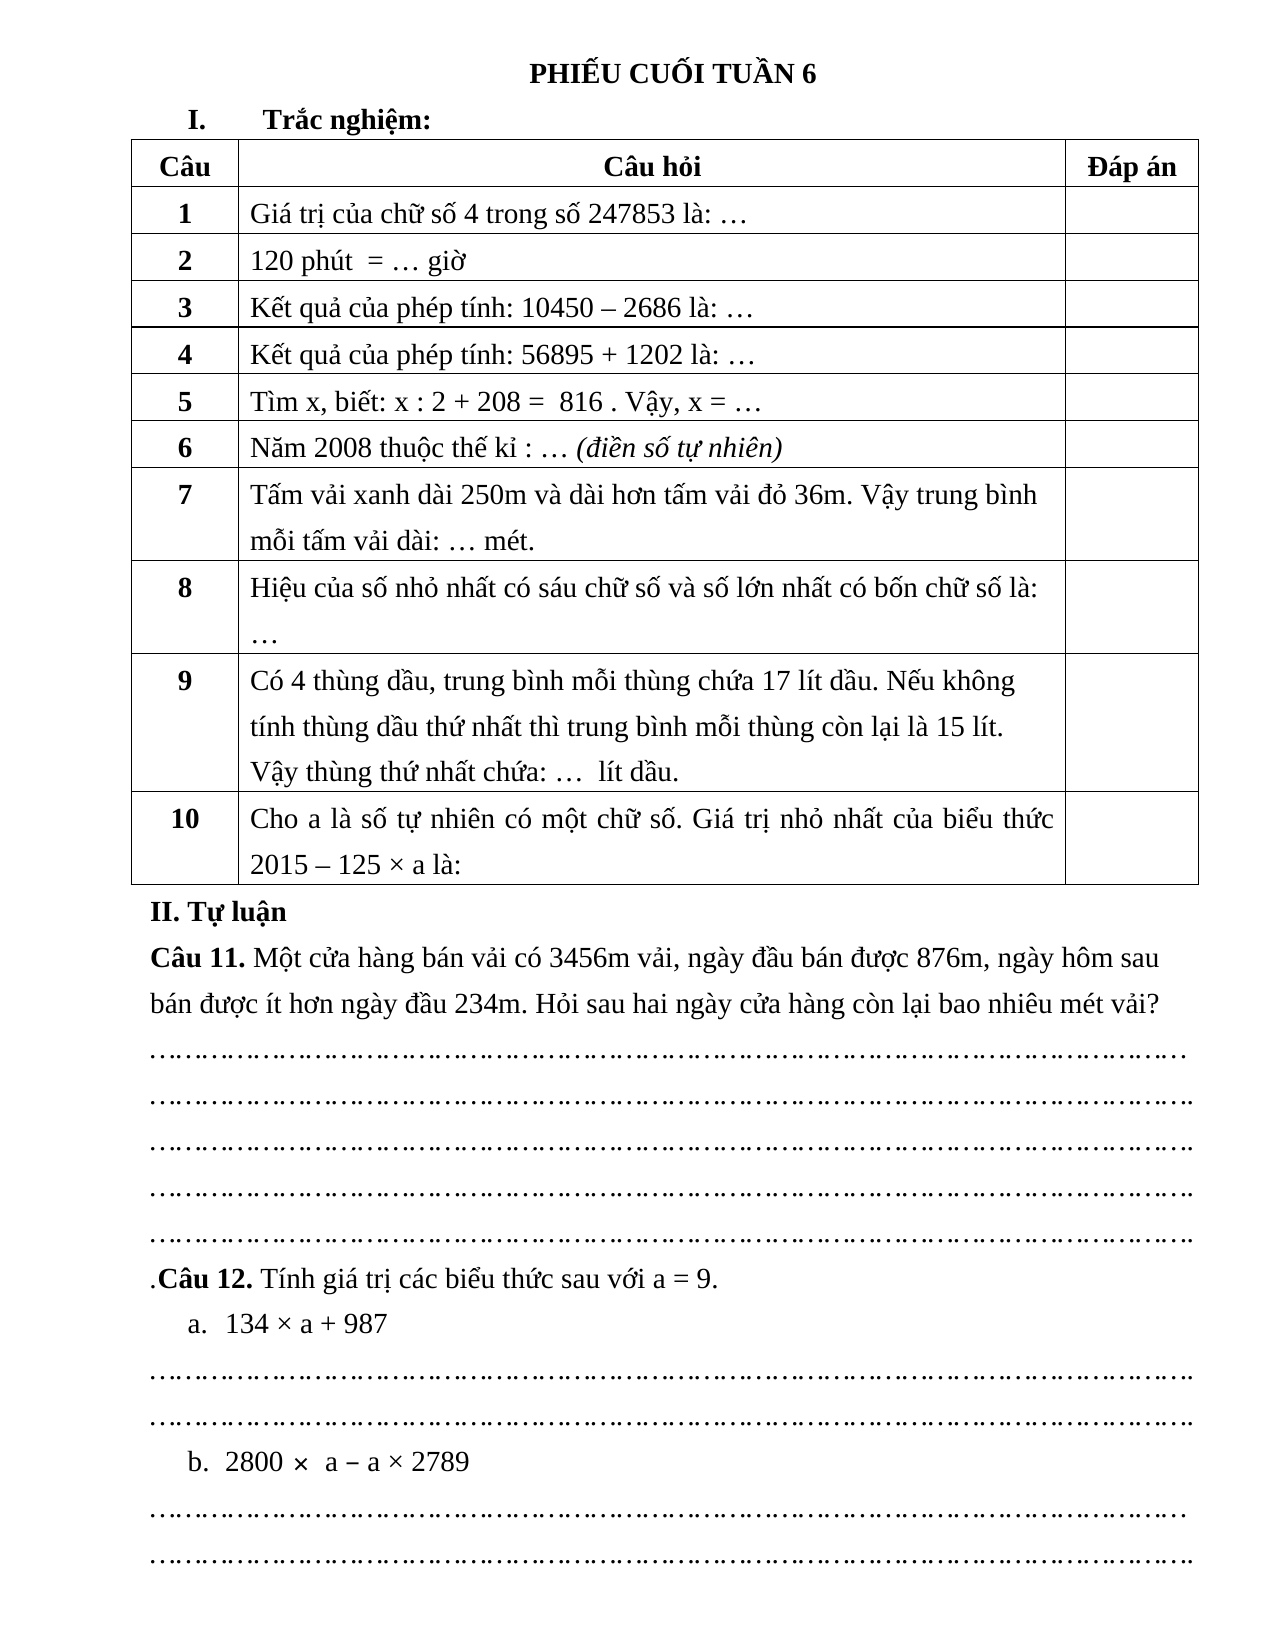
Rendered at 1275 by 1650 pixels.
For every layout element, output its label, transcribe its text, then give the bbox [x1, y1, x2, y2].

table_cell [1066, 328, 1198, 373]
text PHIẾU CUỐI TUẦN 6 [150, 47, 1196, 93]
table_cell Hiệu của số nhỏ nhất có sáu chữ số và số lớn nhất có bốn chữ số là: … [239, 561, 1065, 652]
table_cell Kết quả của phép tính: 56895 + 1202 là: … [239, 328, 1065, 373]
table_cell [1066, 654, 1198, 791]
list 2800 × a – a × 2789 [187, 1435, 1196, 1481]
table_header Câu hỏi [239, 140, 1065, 186]
table_cell Năm 2008 thuộc thế kỉ : … (điền số tự nhiên) [239, 421, 1065, 467]
text ……………………………………………………………………………………………………………………………………………………………………………………………………………………. [150, 1481, 1196, 1572]
table_cell [1066, 234, 1198, 279]
table_cell [1066, 421, 1198, 467]
table_cell 1 [132, 187, 238, 233]
table_cell [1066, 281, 1198, 326]
table_cell 3 [132, 281, 238, 326]
table_header Câu [132, 140, 238, 186]
table_cell 9 [132, 654, 238, 791]
text ………………………………………………………………………………………………………….…………………………………………………………………………………………………………. [150, 1343, 1196, 1435]
table_cell Kết quả của phép tính: 10450 – 2686 là: … [239, 281, 1065, 326]
text ……………………………………………………………………………………………………………………………………………………………………………………………………………………. [150, 1022, 1196, 1114]
table_cell [1066, 561, 1198, 652]
table_header Đáp án [1066, 140, 1198, 186]
list 134 × a + 987 [187, 1297, 1196, 1343]
table_cell [1066, 374, 1198, 420]
text .Câu 12. Tính giá trị các biểu thức sau với a = 9. [150, 1251, 1196, 1297]
table_cell [1066, 792, 1198, 884]
table_cell 4 [132, 328, 238, 373]
table_cell 120 phút = … giờ [239, 234, 1065, 279]
text Câu 11. Một cửa hàng bán vải có 3456m vải, ngày đầu bán được 876m, ngày hôm sau bán được ít hơn ngày đầu 234m. Hỏi sau hai ngày cửa hàng còn lại bao nhiêu mét vải? [150, 931, 1196, 1022]
text …………………………………………………………………………………………………………. [150, 1160, 1196, 1206]
table_cell 7 [132, 468, 238, 560]
table_cell 6 [132, 421, 238, 467]
table_cell 5 [132, 374, 238, 420]
table_cell Có 4 thùng dầu, trung bình mỗi thùng chứa 17 lít dầu. Nếu không tính thùng dầu thứ nhất thì trung bình mỗi thùng còn lại là 15 lít. Vậy thùng thứ nhất chứa: … lít dầu. [239, 654, 1065, 791]
table_cell Cho a là số tự nhiên có một chữ số. Giá trị nhỏ nhất của biểu thức 2015 – 125 × a là: [239, 792, 1065, 884]
text II. Tự luận [150, 885, 1196, 931]
table_cell 10 [132, 792, 238, 884]
table_cell 2 [132, 234, 238, 279]
table_cell [1066, 187, 1198, 233]
table_cell 8 [132, 561, 238, 652]
list Trắc nghiệm: [187, 93, 1196, 139]
text …………………………………………………………………………………………………………. [150, 1114, 1196, 1160]
table_cell [1066, 468, 1198, 560]
table_cell Tấm vải xanh dài 250m và dài hơn tấm vải đỏ 36m. Vậy trung bình mỗi tấm vải dài: … mét. [239, 468, 1065, 560]
table_cell Giá trị của chữ số 4 trong số 247853 là: … [239, 187, 1065, 233]
table_cell Tìm x, biết: x : 2 + 208 = 816 . Vậy, x = … [239, 374, 1065, 420]
text …………………………………………………………………………………………………………. [150, 1206, 1196, 1251]
